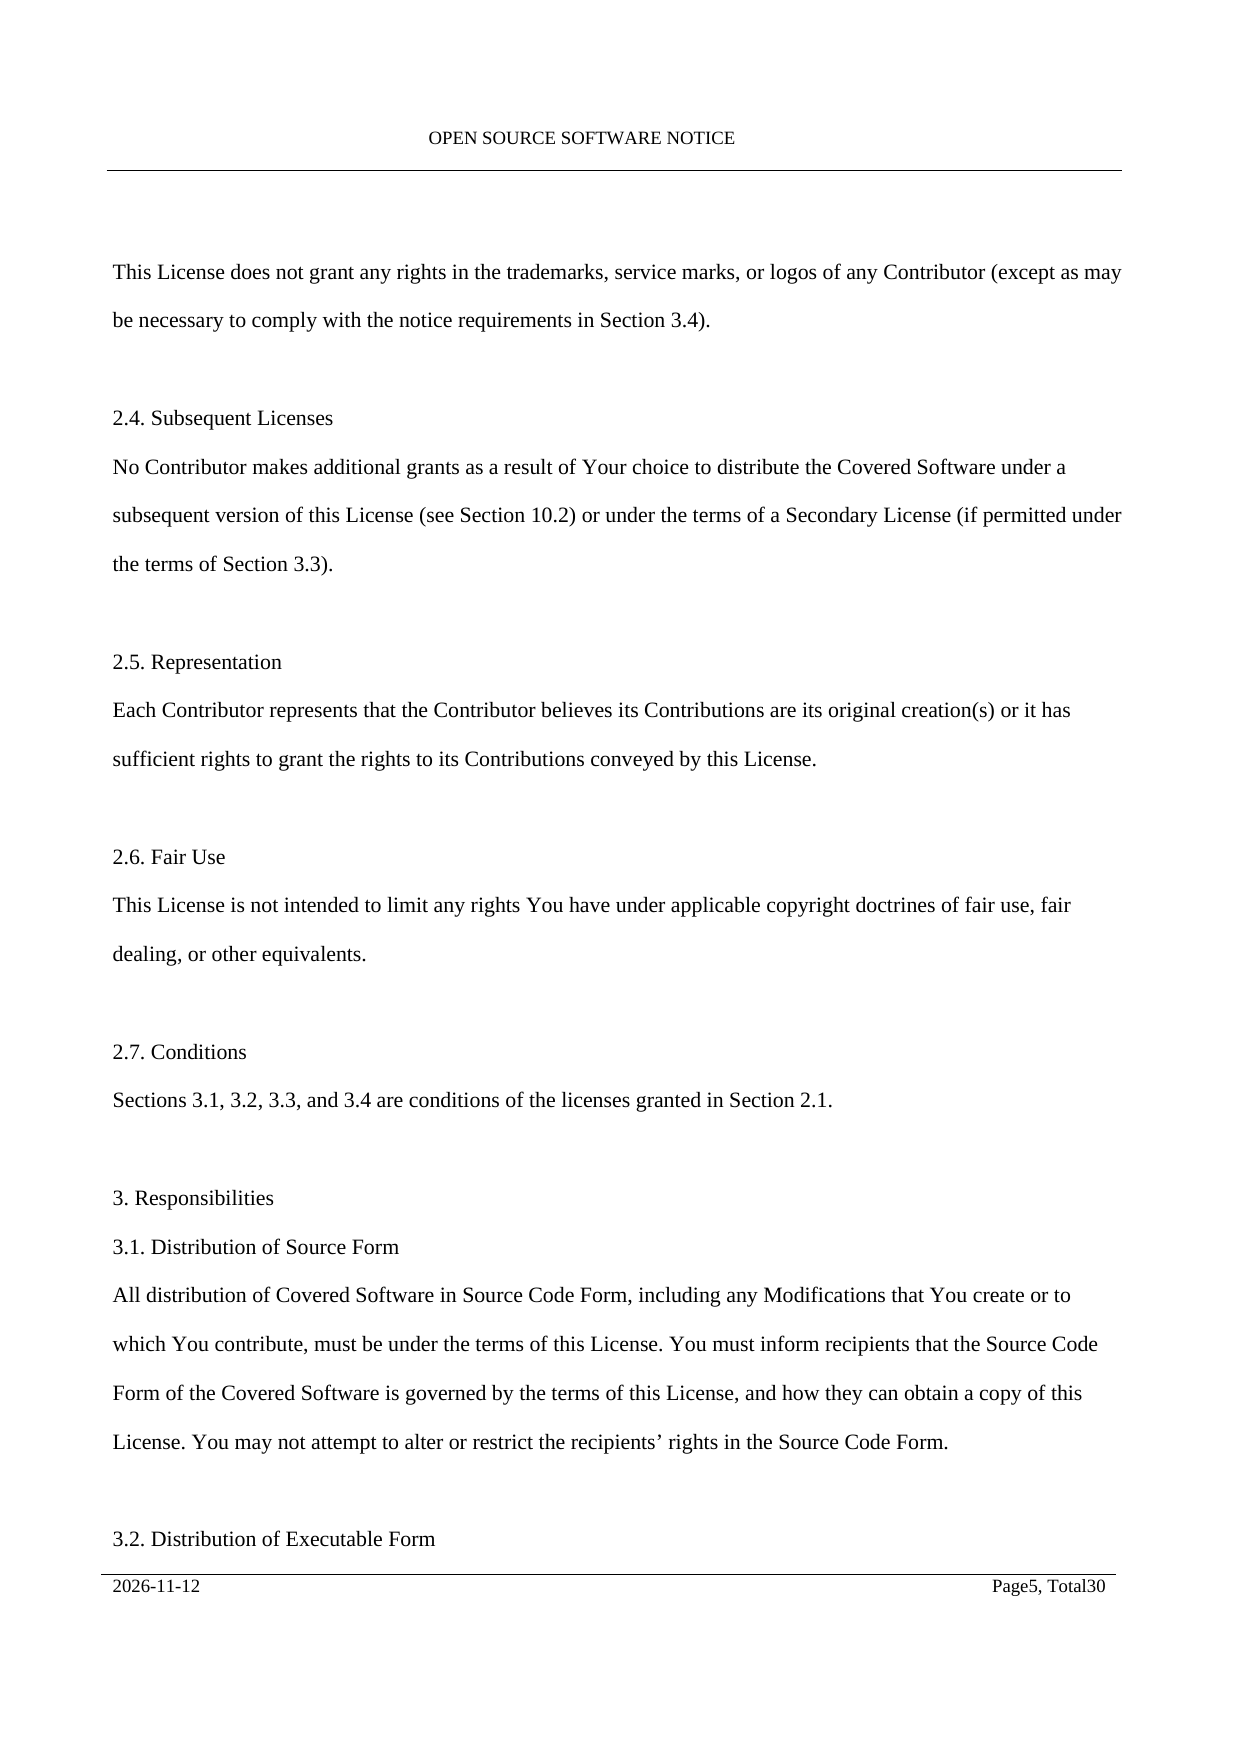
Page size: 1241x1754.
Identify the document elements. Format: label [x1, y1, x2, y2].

text [112, 206, 1128, 1555]
